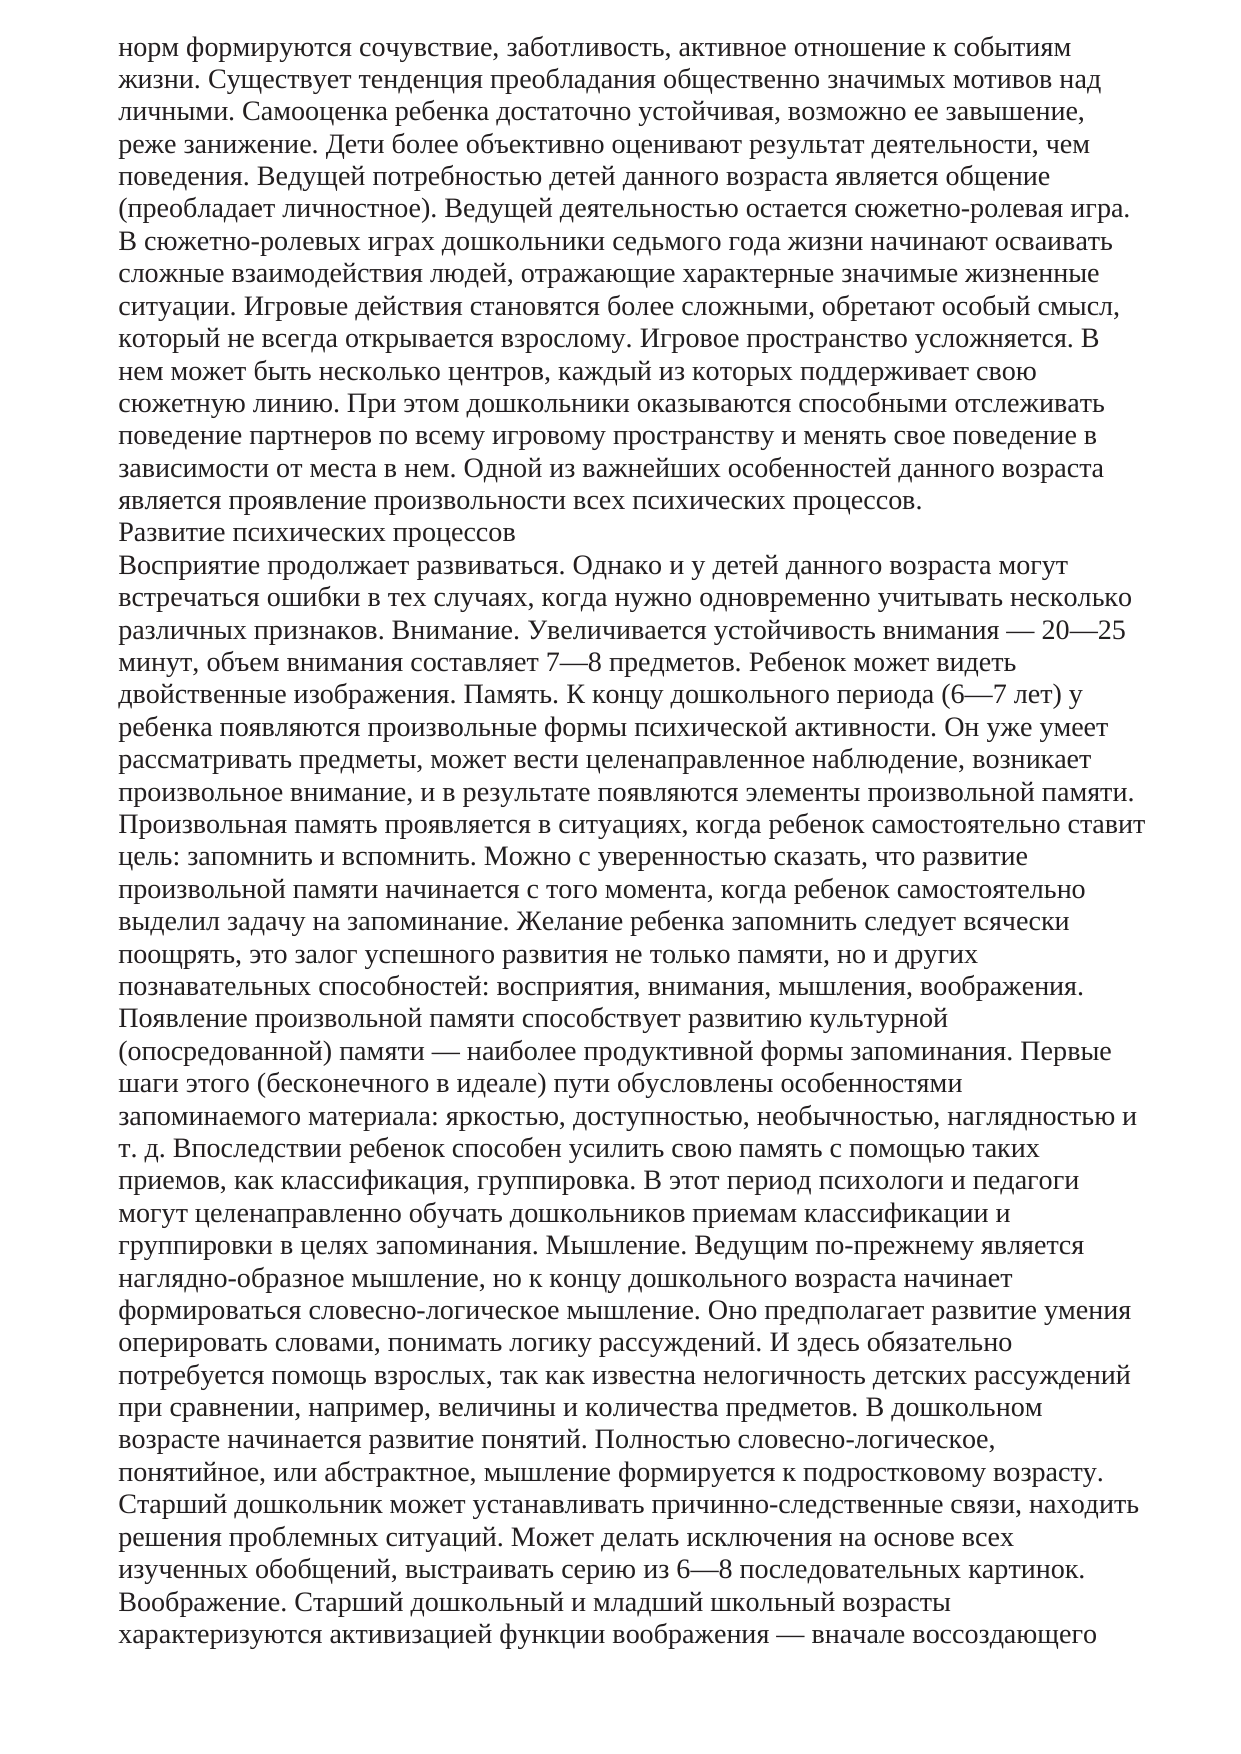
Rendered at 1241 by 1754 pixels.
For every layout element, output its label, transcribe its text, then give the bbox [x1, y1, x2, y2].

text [118, 548, 1152, 1649]
text Развитие психических процессов [118, 516, 1152, 548]
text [118, 29, 1152, 516]
